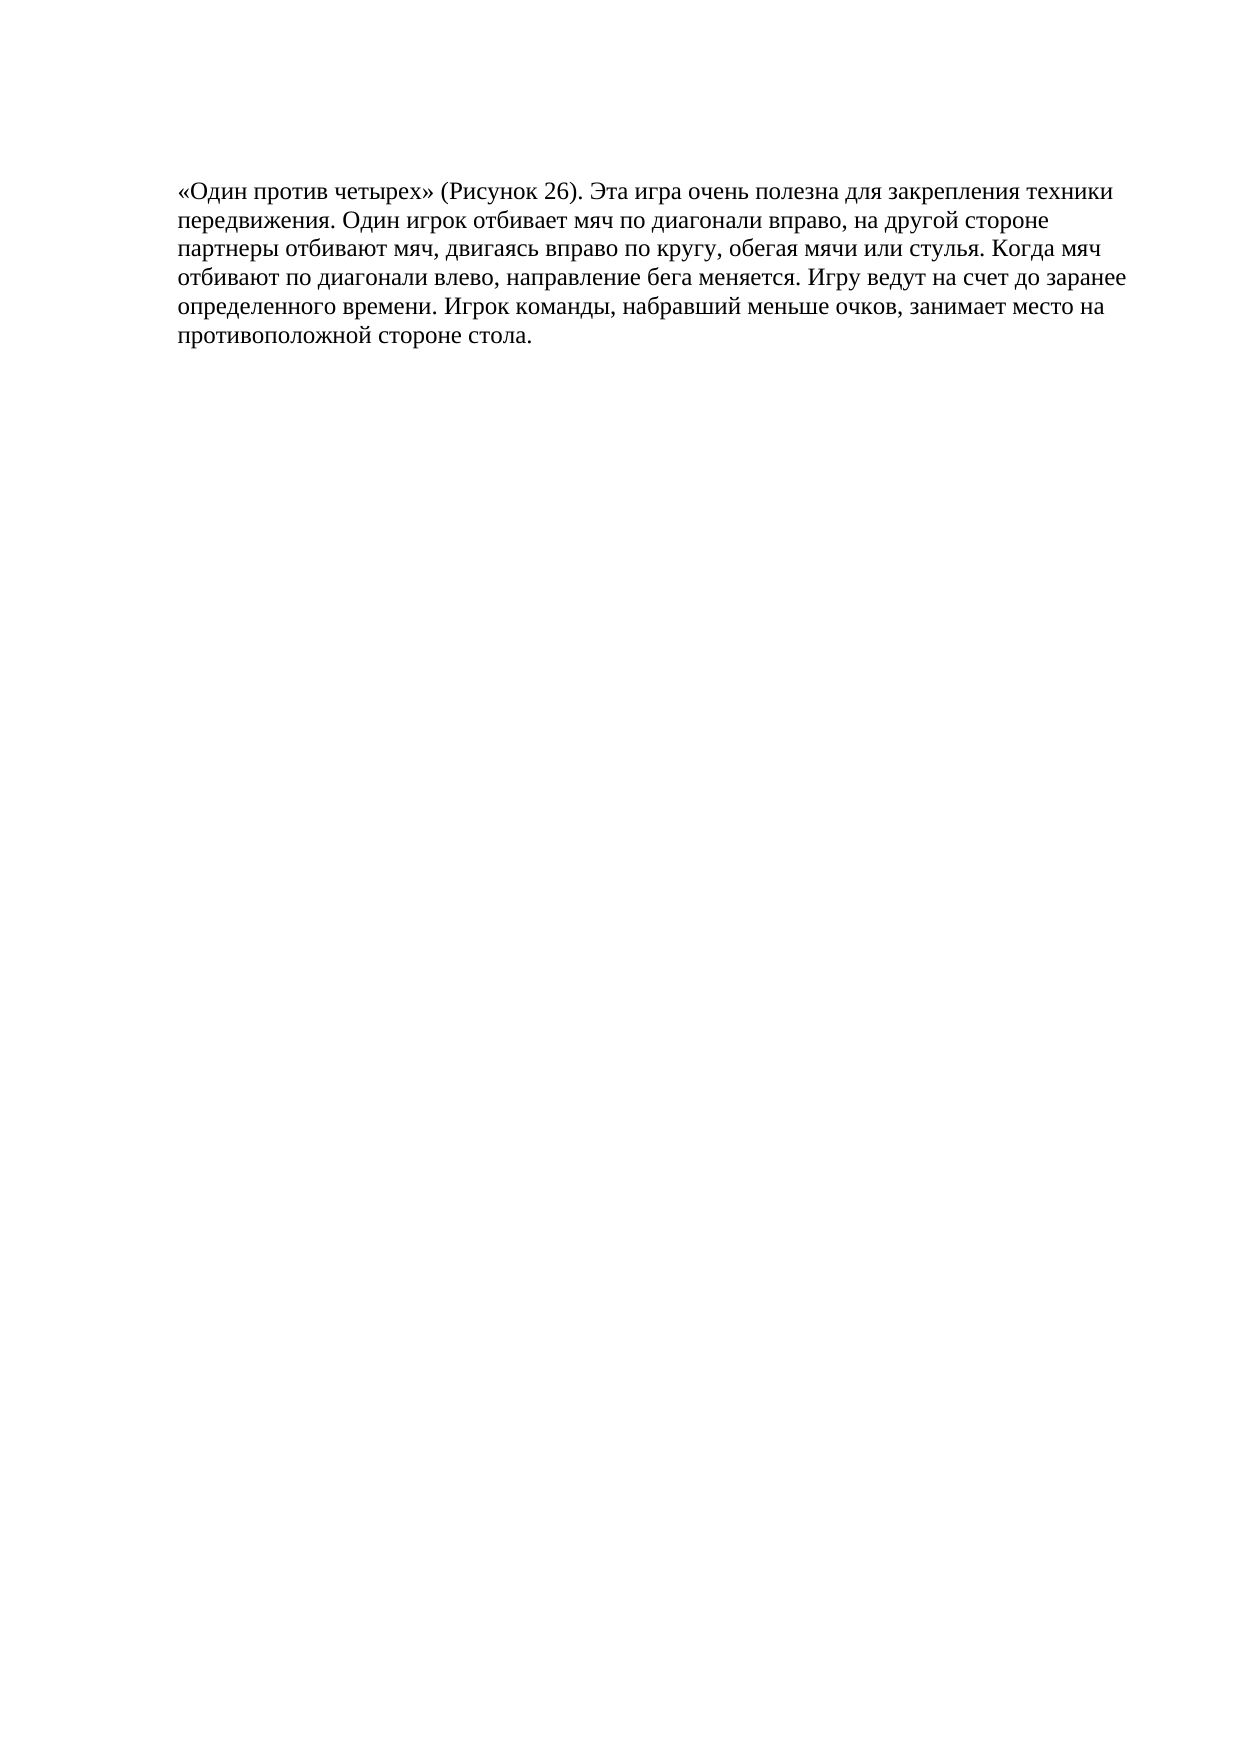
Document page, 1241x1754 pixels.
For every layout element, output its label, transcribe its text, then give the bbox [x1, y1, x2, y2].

text «Один против четырех» (Рисунок 26). Эта игра очень полезна для закрепления техники передвижения. Один игрок отбивает мяч по диагонали вправо, на другой стороне партнеры отбивают мяч, двигаясь вправо по кругу, обегая мячи или стулья. Когда мяч отбивают по диагонали влево, направление бега меняется. Игру ведут на счет до заранее определенного времени. Игрок команды, набравший меньше очков, занимает место на противоположной стороне стола. [177, 176, 1152, 348]
